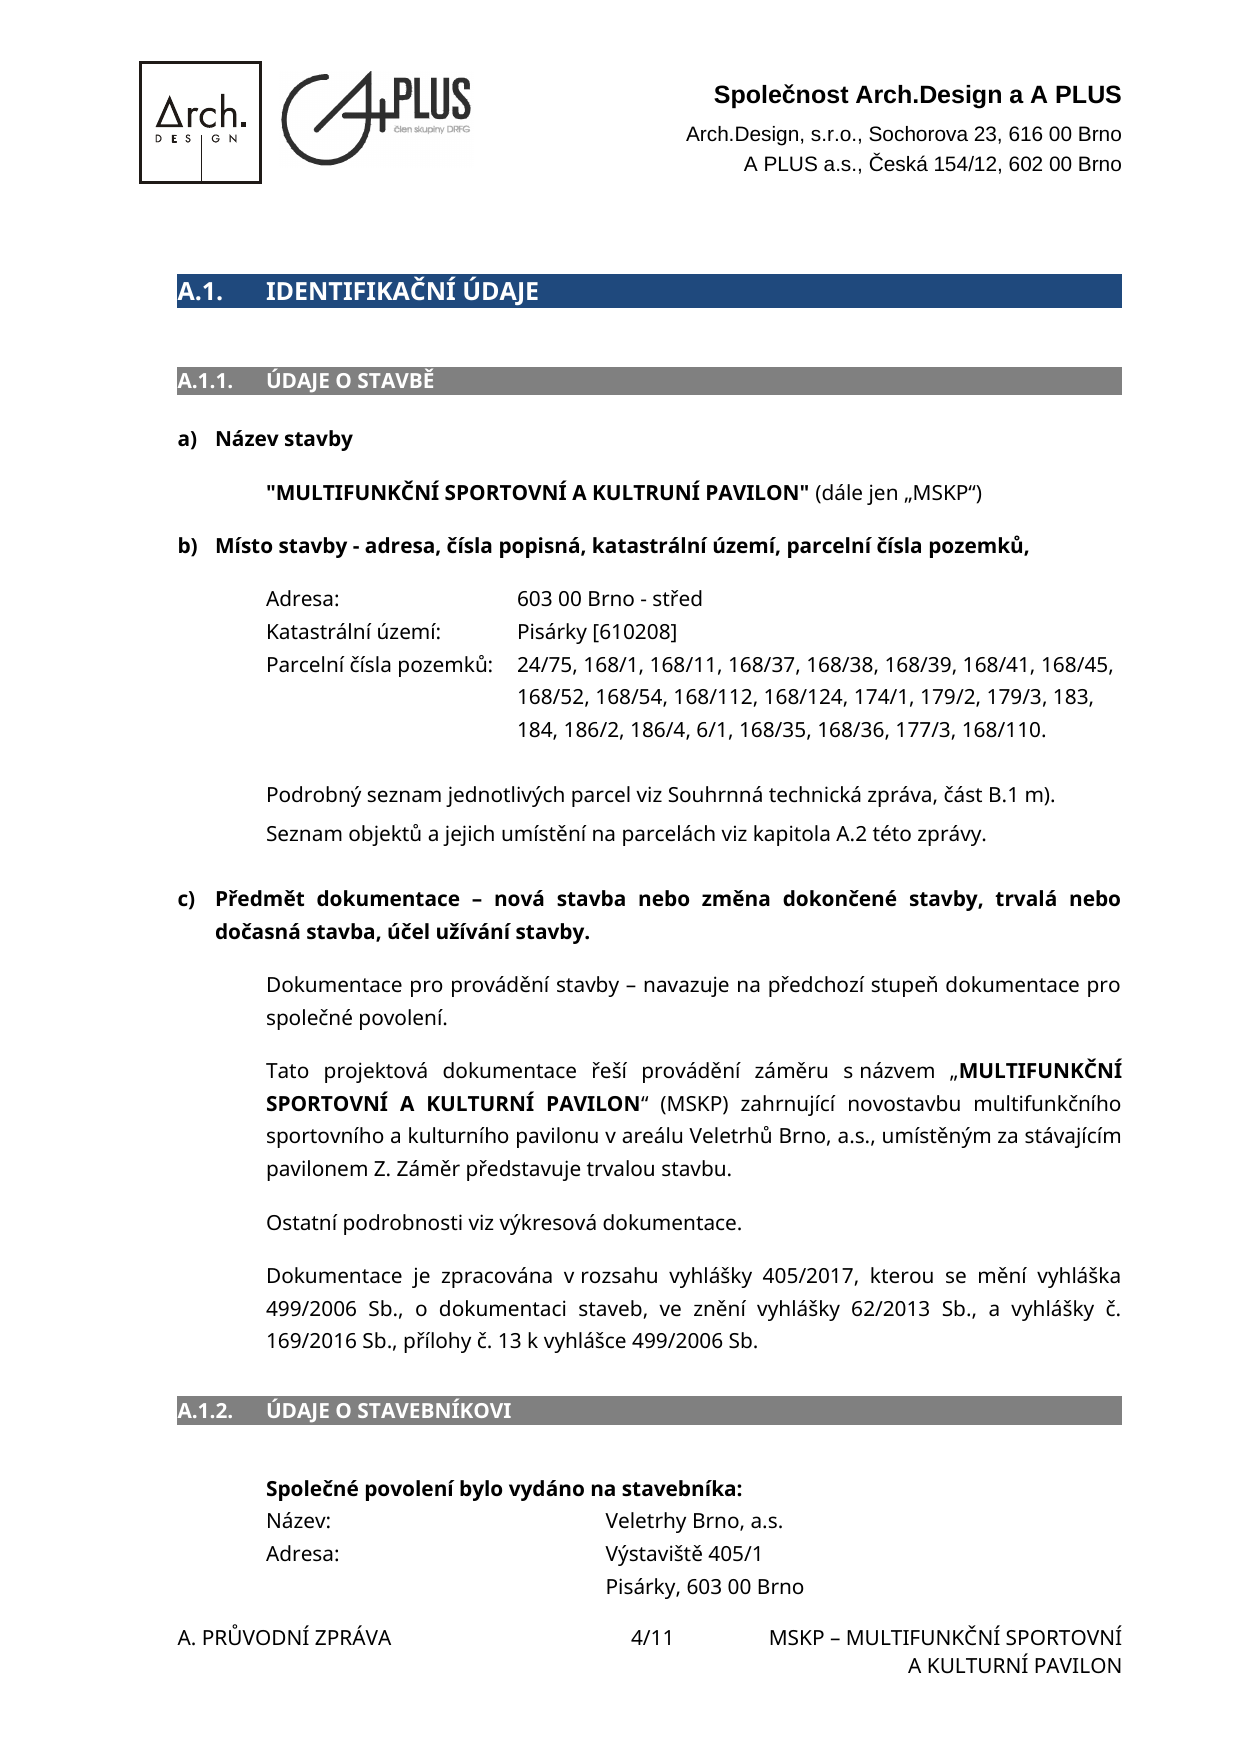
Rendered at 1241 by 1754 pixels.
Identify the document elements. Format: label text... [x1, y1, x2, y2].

text Seznam objektů a jejich umístění na parcelách viz kapitola A.2 této zprávy. [266, 819, 1122, 847]
picture [278, 71, 474, 168]
subtitle Údaje o stavbě [177, 367, 1122, 395]
subtitle Místo stavby - adresa, čísla popisná, katastrální území, parcelní čísla pozemků, [177, 531, 1122, 559]
text Pisárky, 603 00 Brno [266, 1572, 1122, 1600]
text Adresa: Výstaviště 405/1 [266, 1539, 1122, 1568]
text Adresa: 603 00 Brno - střed [266, 584, 1122, 613]
subtitle Údaje o stavebníkovi [177, 1396, 1122, 1425]
text Ostatní podrobnosti viz výkresová dokumentace. [266, 1208, 1122, 1236]
text Dokumentace je zpracována v rozsahu vyhlášky 405/2017, kterou se mění vyhláška 499/2006 Sb., o dokumentaci staveb, ve znění vyhlášky 62/2013 Sb., a vyhlášky č. 169/2016 Sb., přílohy č. 13 k vyhlášce 499/2006 Sb. [266, 1261, 1122, 1355]
text Katastrální území: Pisárky [610208] [266, 617, 1122, 646]
subtitle Identifikační údaje [177, 274, 1122, 308]
text "MULTIFUNKČNÍ SPORTOVNÍ A KULTRUNÍ PAVILON" (dále jen „MSKP“) [266, 478, 1122, 506]
text Tato projektová dokumentace řeší provádění záměru s názvem „MULTIFUNKČNÍ SPORTOVNÍ A KULTURNÍ PAVILON“ (MSKP) zahrnující novostavbu multifunkčního sportovního a kulturního pavilonu v areálu Veletrhů Brno, a.s., umístěným za stávajícím pavilonem Z. Záměr představuje trvalou stavbu. [266, 1056, 1122, 1183]
text Podrobný seznam jednotlivých parcel viz Souhrnná technická zpráva, část B.1 m). [266, 780, 1122, 809]
subtitle Název stavby [177, 424, 1122, 453]
subtitle Předmět dokumentace – nová stavba nebo změna dokončené stavby, trvalá nebo dočasná stavba, účel užívání stavby. [177, 884, 1122, 945]
text Název: Veletrhy Brno, a.s. [266, 1507, 1122, 1535]
text Společné povolení bylo vydáno na stavebníka: [266, 1474, 1122, 1502]
text Dokumentace pro provádění stavby – navazuje na předchozí stupeň dokumentace pro společné povolení. [266, 970, 1122, 1031]
text Parcelní čísla pozemků: 24/75, 168/1, 168/11, 168/37, 168/38, 168/39, 168/41, 168/45, 168/52, 168/54, 168/112, 168/124, 174/1, 179/2, 179/3, 183, 184, 186/2, 186/4, 6/1, 168/35, 168/36, 177/3, 168/110. [266, 650, 1122, 743]
